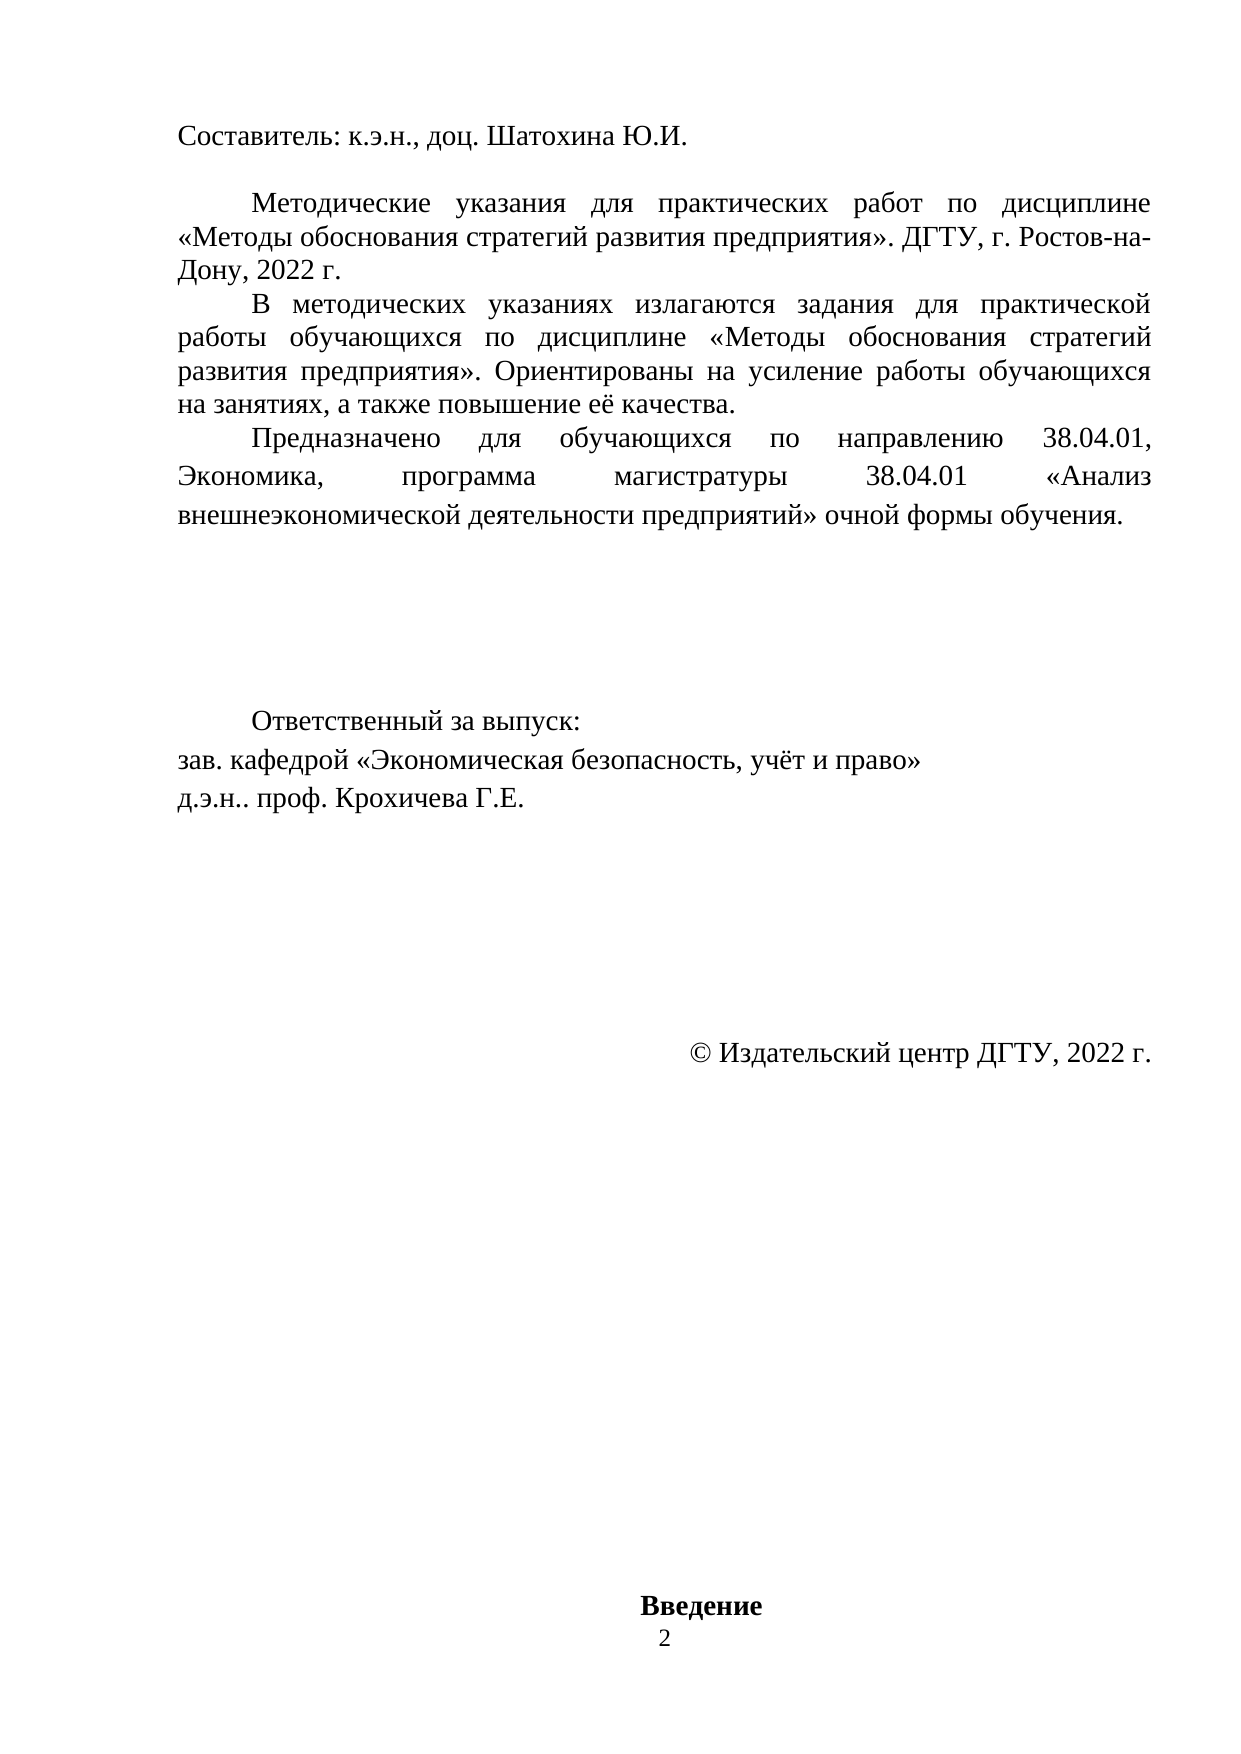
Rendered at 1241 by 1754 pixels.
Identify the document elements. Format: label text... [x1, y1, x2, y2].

text Составитель: к.э.н., доц. Шатохина Ю.И. [177, 118, 1152, 152]
text Предназначено для обучающихся по направлению 38.04.01, Экономика, программа магистратуры 38.04.01 «Анализ внешнеэкономической деятельности предприятий» очной формы обучения. [177, 420, 1152, 531]
text д.э.н.. проф. Крохичева Г.Е. [177, 780, 1152, 814]
text Методические указания для практических работ по дисциплине «Методы обоснования стратегий развития предприятия». ДГТУ, г. Ростов-на-Дону, 2022 г. [177, 185, 1152, 286]
text Введение [177, 1588, 1152, 1622]
text Ответственный за выпуск: [177, 703, 1152, 737]
text зав. кафедрой «Экономическая безопасность, учёт и право» [177, 742, 1152, 775]
text © Издательский центр ДГТУ, 2022 г. [177, 1035, 1152, 1068]
text В методических указаниях излагаются задания для практической работы обучающихся по дисциплине «Методы обоснования стратегий развития предприятия». Ориентированы на усиление работы обучающихся на занятиях, а также повышение её качества. [177, 286, 1152, 420]
